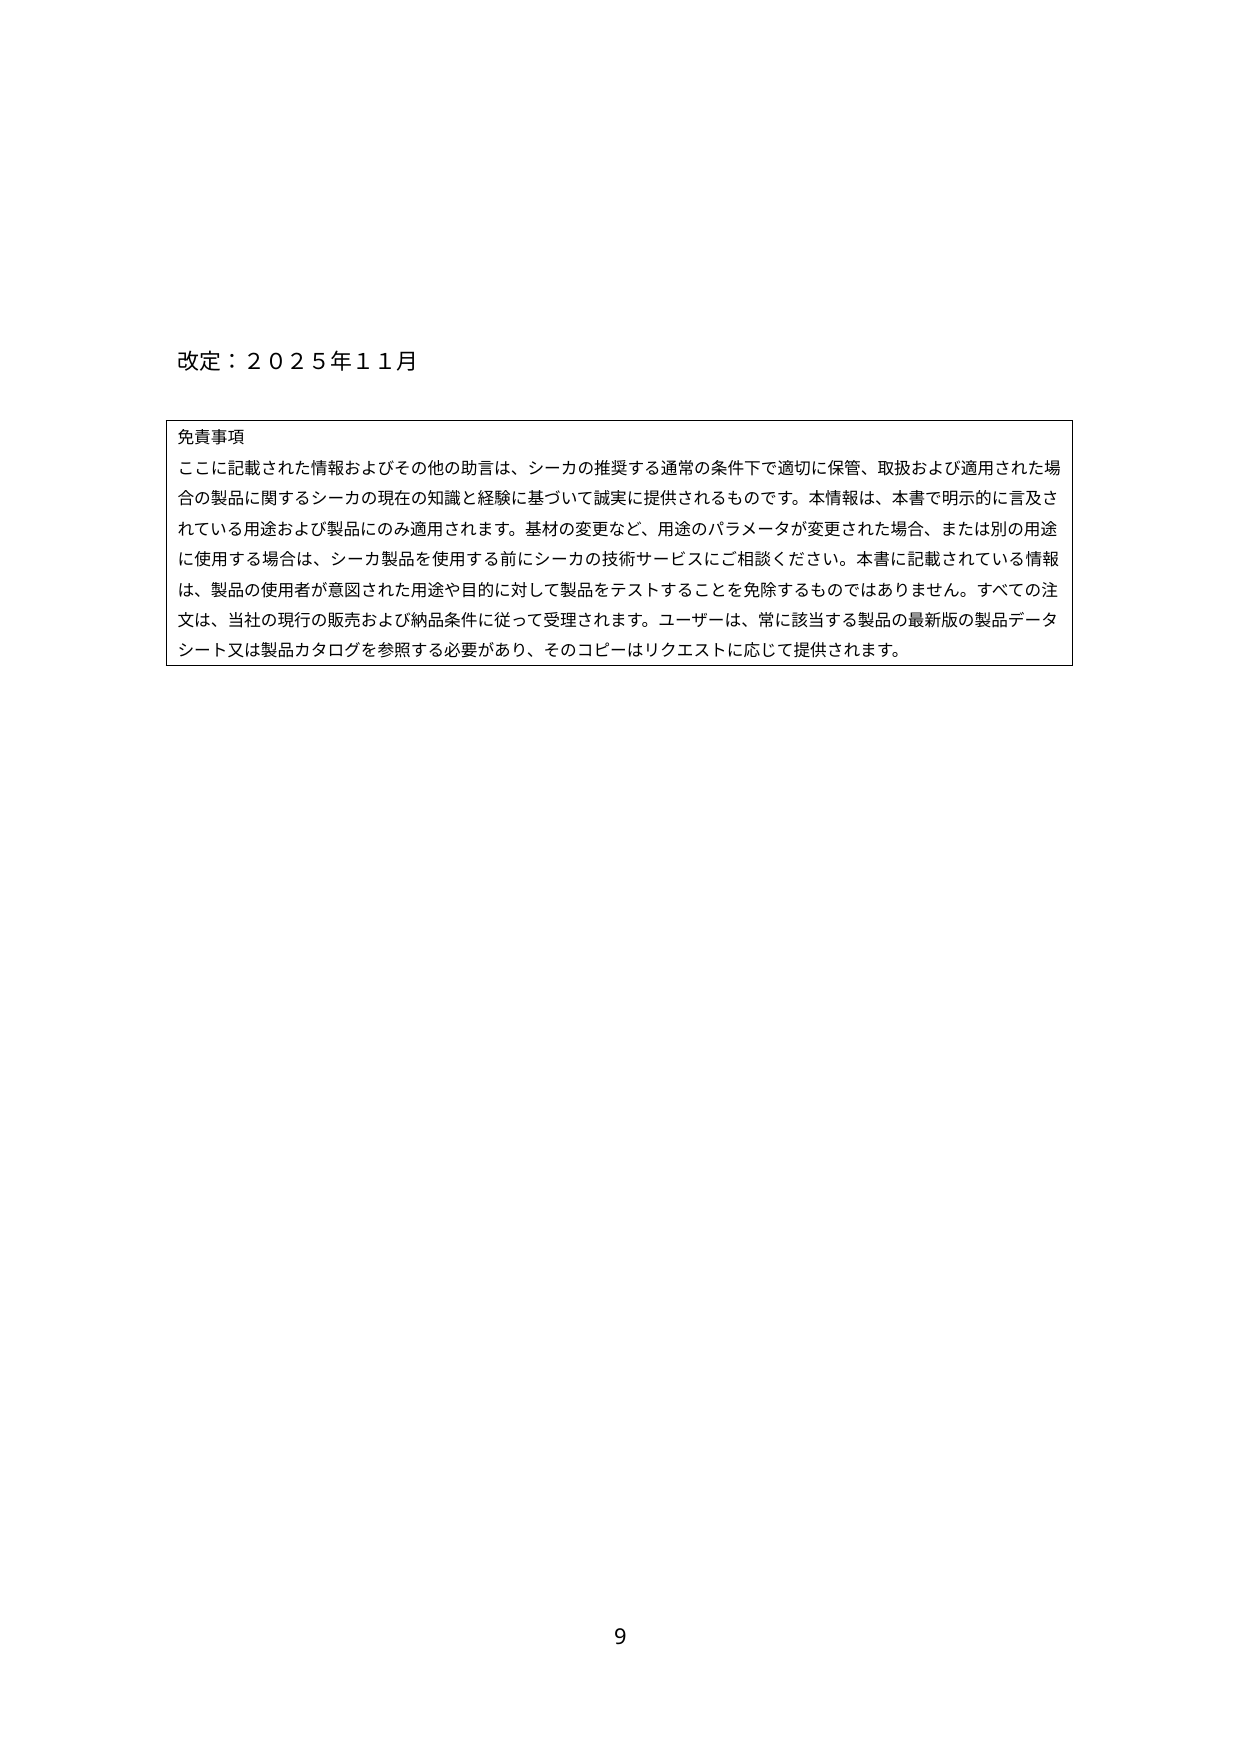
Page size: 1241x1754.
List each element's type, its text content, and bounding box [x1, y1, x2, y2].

text 改定：２０２５年１１月 [177, 329, 1063, 390]
table_header 免責事項 ここに記載された情報およびその他の助言は、シーカの推奨する通常の条件下で適切に保管、取扱および適用された場合の製品に関するシーカの現在の知識と経験に基づいて誠実に提供されるものです。本情報は、本書で明示的に言及されている用途および製品にのみ適用されます。基材の変更など、用途のパラメータが変更された場合、または別の用途に使用する場合は、シーカ製品を使用する前にシーカの技術サービスにご相談ください。本書に記載されている情報は、製品の使用者が意図された用途や目的に対して製品をテストすることを免除するものではありません。すべての注文は、当社の現行の販売および納品条件に従って受理されます。ユーザーは、常に該当する製品の最新版の製品データシート又は製品カタログを参照する必要があり、そのコピーはリクエストに応じて提供されます。 [167, 421, 1072, 665]
